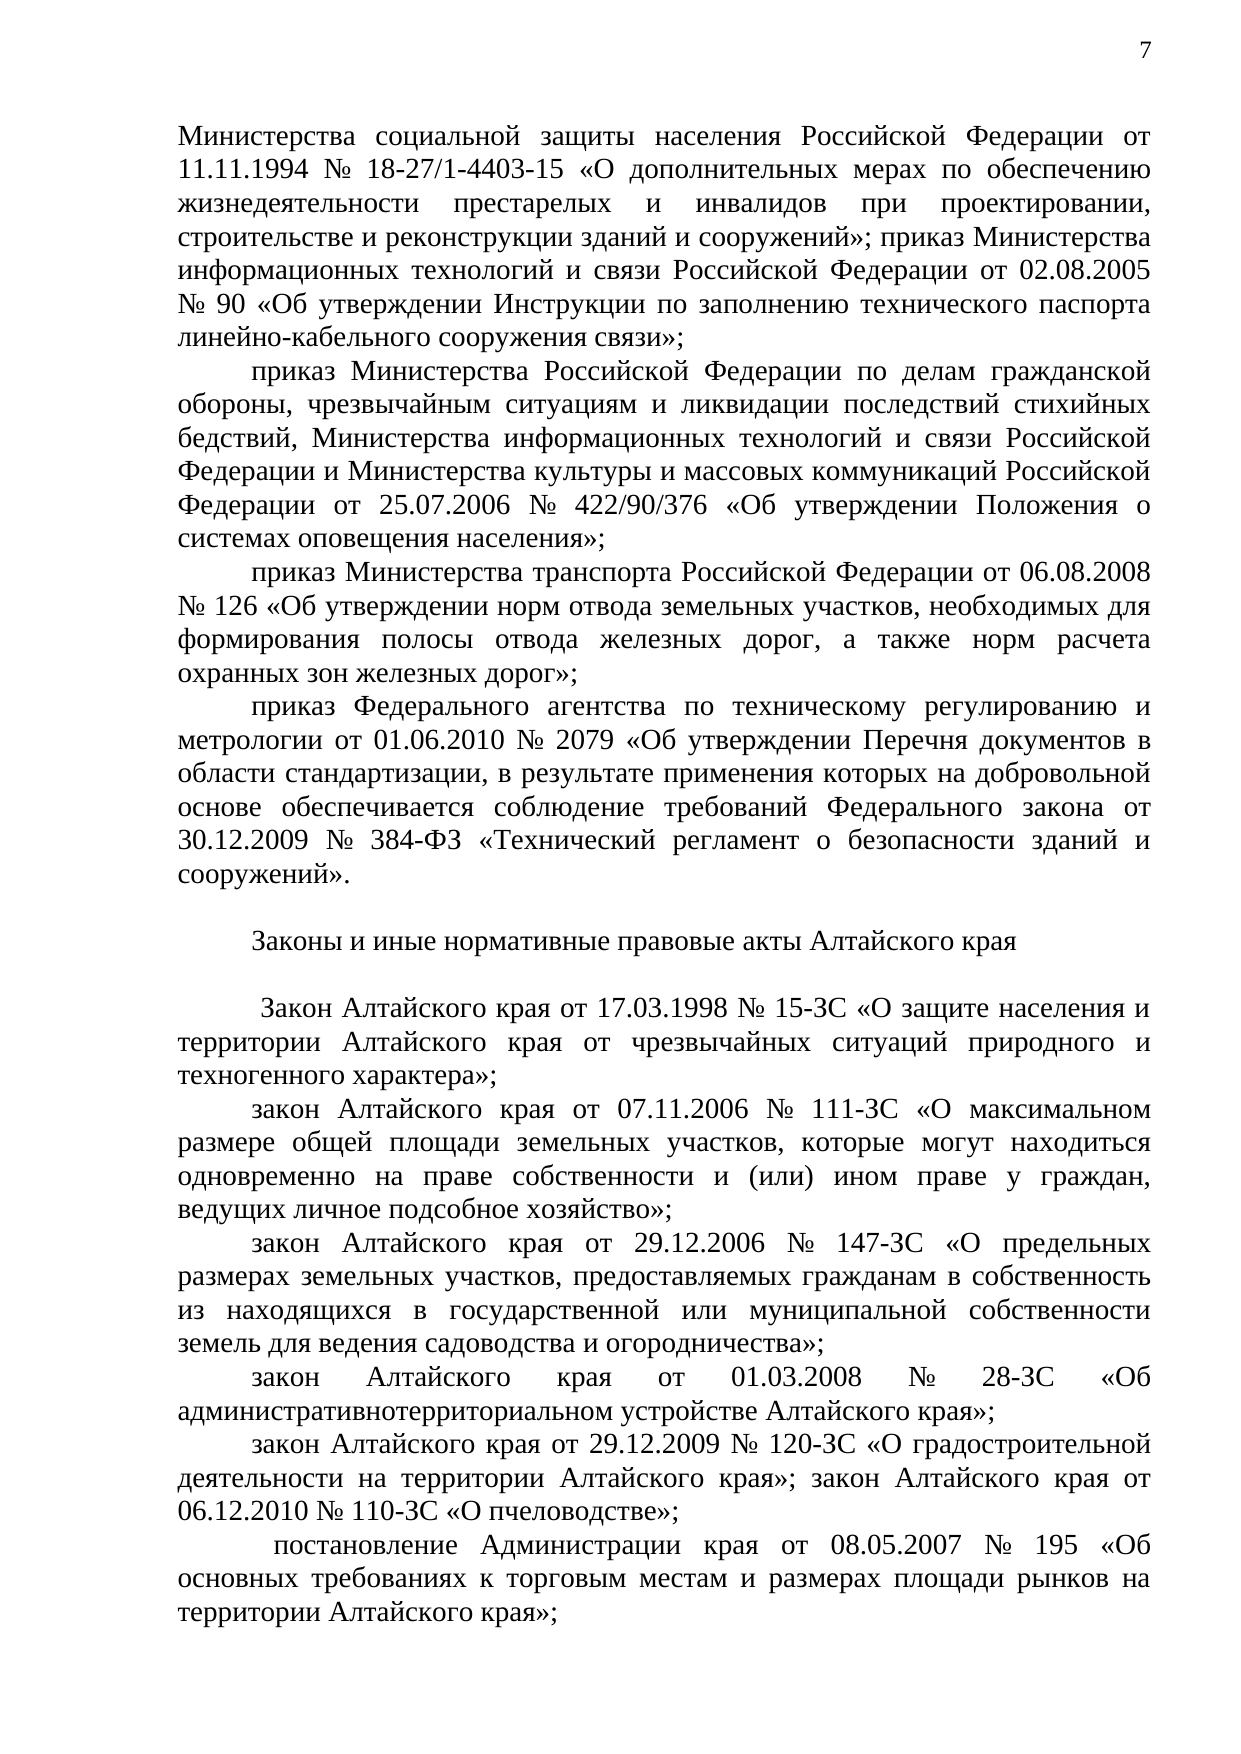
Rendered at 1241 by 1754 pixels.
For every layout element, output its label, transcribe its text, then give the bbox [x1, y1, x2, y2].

text Законы и иные нормативные правовые акты Алтайского края [177, 923, 1152, 957]
text постановление Администрации края от 08.05.2007 № 195 «Об основных требованиях к торговым местам и размерах площади рынков на территории Алтайского края»; [177, 1527, 1152, 1627]
text приказ Федерального агентства по техническому регулированию и метрологии от 01.06.2010 № 2079 «Об утверждении Перечня документов в области стандартизации, в результате применения которых на добровольной основе обеспечивается соблюдение требований Федерального закона от 30.12.2009 № 384-ФЗ «Технический регламент о безопасности зданий и сооружений». [177, 688, 1152, 889]
text закон Алтайского края от 29.12.2009 № 120-ЗС «О градостроительной деятельности на территории Алтайского края»; закон Алтайского края от 06.12.2010 № 110-ЗС «О пчеловодстве»; [177, 1426, 1152, 1527]
text приказ Министерства Российской Федерации по делам гражданской обороны, чрезвычайным ситуациям и ликвидации последствий стихийных бедствий, Министерства информационных технологий и связи Российской Федерации и Министерства культуры и массовых коммуникаций Российской Федерации от 25.07.2006 № 422/90/376 «Об утверждении Положения о системах оповещения населения»; [177, 353, 1152, 554]
text закон Алтайского края от 29.12.2006 № 147-ЗС «О предельных размерах земельных участков, предоставляемых гражданам в собственность из находящихся в государственной или муниципальной собственности земель для ведения садоводства и огородничества»; [177, 1225, 1152, 1359]
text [177, 118, 1152, 353]
text приказ Министерства транспорта Российской Федерации от 06.08.2008 № 126 «Об утверждении норм отвода земельных участков, необходимых для формирования полосы отвода железных дорог, а также норм расчета охранных зон железных дорог»; [177, 554, 1152, 688]
text закон Алтайского края от 07.11.2006 № 111-ЗС «О максимальном размере общей площади земельных участков, которые могут находиться одновременно на праве собственности и (или) ином праве у граждан, ведущих личное подсобное хозяйство»; [177, 1091, 1152, 1225]
text закон Алтайского края от 01.03.2008 № 28-ЗС «Об административнотерриториальном устройстве Алтайского края»; [177, 1359, 1152, 1426]
text Закон Алтайского края от 17.03.1998 № 15-ЗС «О защите населения и территории Алтайского края от чрезвычайных ситуаций природного и техногенного характера»; [177, 990, 1152, 1091]
